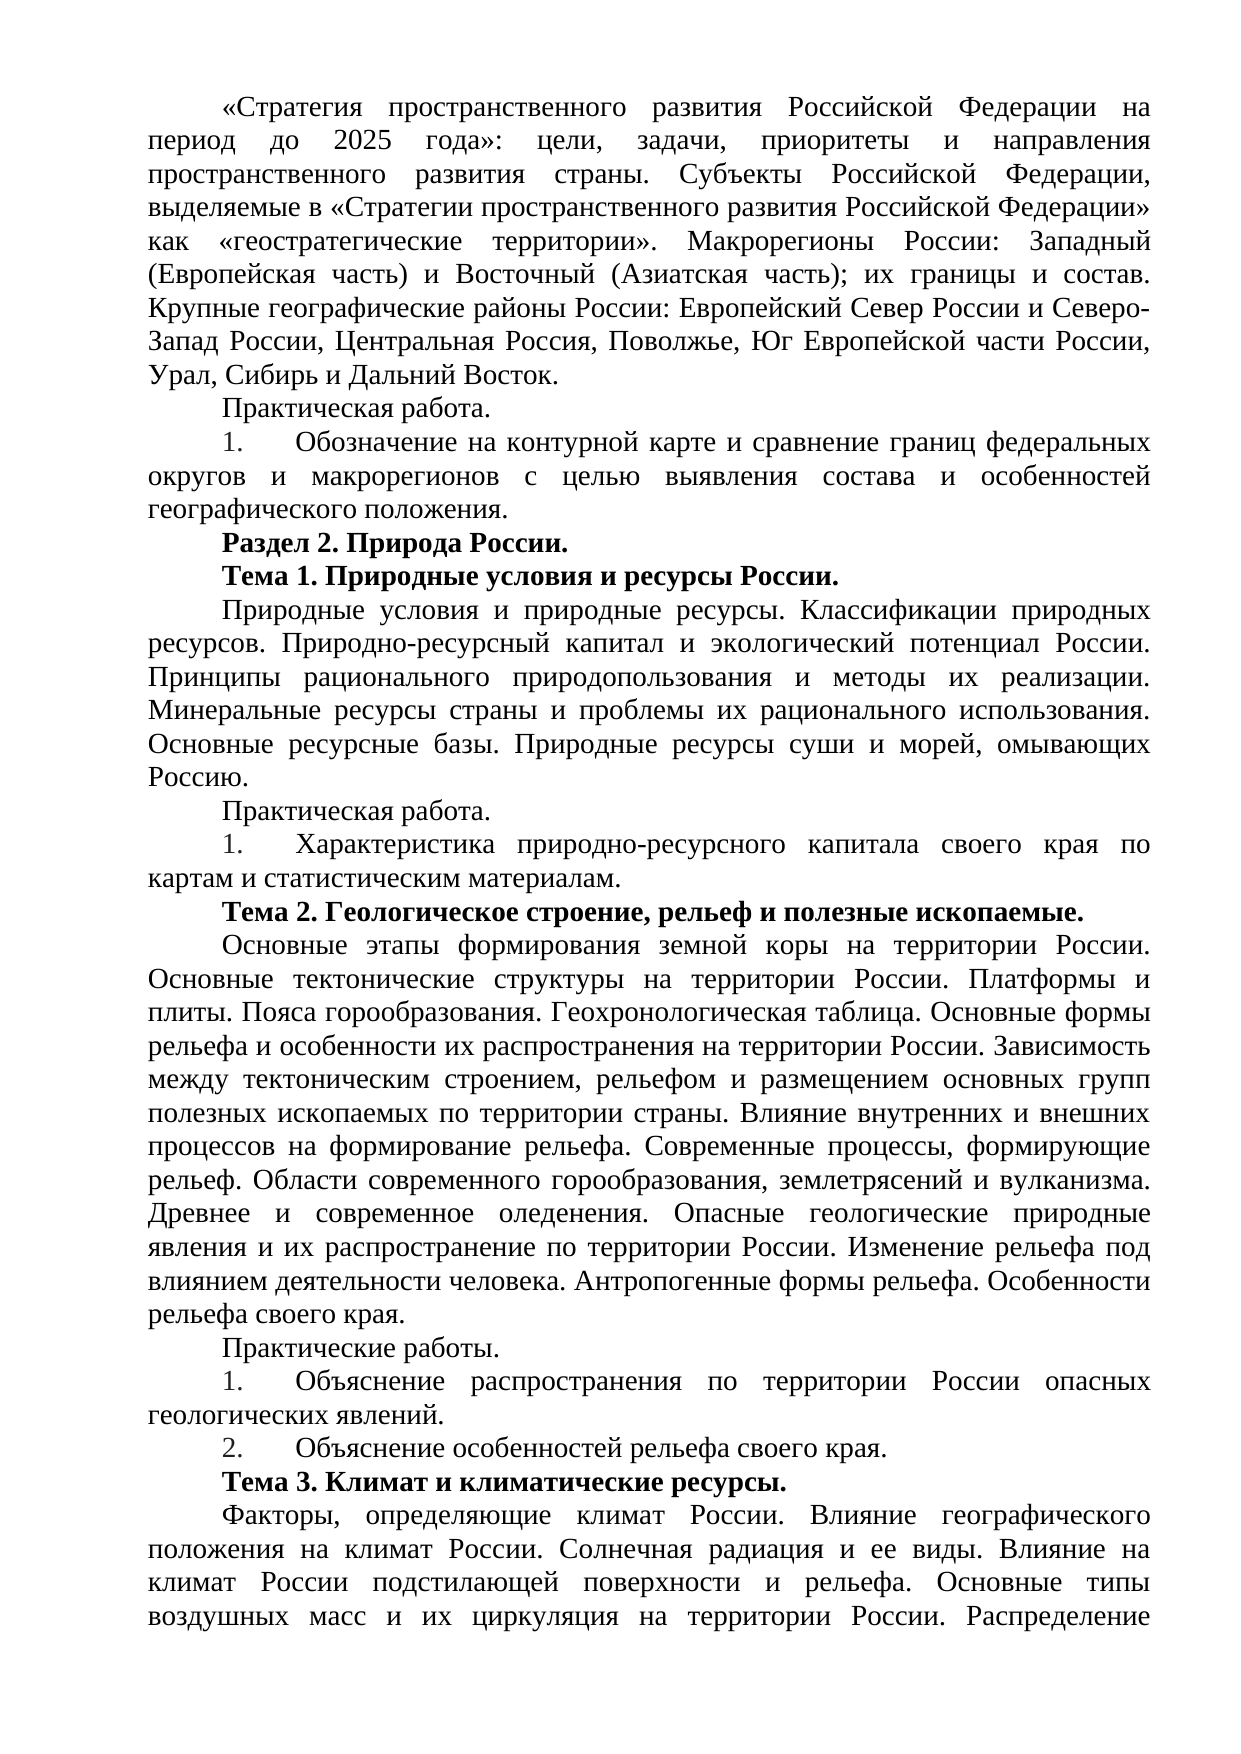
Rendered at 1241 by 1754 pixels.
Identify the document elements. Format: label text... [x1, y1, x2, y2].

text Тема 1. Природные условия и ресурсы России. [148, 558, 1152, 592]
text Практические работы. [148, 1330, 1152, 1363]
list Объяснение особенностей рельефа своего края. [148, 1430, 1152, 1464]
text Тема 3. Климат и климатические ресурсы. [148, 1464, 1152, 1497]
list Характеристика природно-ресурсного капитала своего края по картам и статистическим материалам. [148, 827, 1152, 894]
list Обозначение на контурной карте и сравнение границ федеральных округов и макрорегионов с целью выявления состава и особенностей географического положения. [148, 424, 1152, 525]
text Раздел 2. Природа России. [148, 525, 1152, 558]
text Практическая работа. [148, 391, 1152, 424]
text Основные этапы формирования земной коры на территории России. Основные тектонические структуры на территории России. Платформы и плиты. Пояса горообразования. Геохронологическая таблица. Основные формы рельефа и особенности их распространения на территории России. Зависимость между тектоническим строением, рельефом и размещением основных групп полезных ископаемых по территории страны. Влияние внутренних и внешних процессов на формирование рельефа. Современные процессы, формирующие рельеф. Области современного горообразования, землетрясений и вулканизма. Древнее и современное оледенения. Опасные геологические природные явления и их распространение по территории России. Изменение рельефа под влиянием деятельности человека. Антропогенные формы рельефа. Особенности рельефа своего края. [148, 927, 1152, 1330]
text «Стратегия пространственного развития Российской Федерации на период до 2025 года»: цели, задачи, приоритеты и направления пространственного развития страны. Субъекты Российской Федерации, выделяемые в «Стратегии пространственного развития Российской Федерации» как «геостратегические территории». Макрорегионы России: Западный (Европейская часть) и Восточный (Азиатская часть); их границы и состав. Крупные географические районы России: Европейский Север России и Северо-Запад России, Центральная Россия, Поволжье, Юг Европейской части России, Урал, Сибирь и Дальний Восток. [148, 89, 1152, 391]
text Практическая работа. [148, 793, 1152, 827]
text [148, 1497, 1152, 1632]
text Природные условия и природные ресурсы. Классификации природных ресурсов. Природно-ресурсный капитал и экологический потенциал России. Принципы рационального природопользования и методы их реализации. Минеральные ресурсы страны и проблемы их рационального использования. Основные ресурсные базы. Природные ресурсы суши и морей, омывающих Россию. [148, 592, 1152, 793]
text Тема 2. Геологическое строение, рельеф и полезные ископаемые. [148, 894, 1152, 927]
list Объяснение распространения по территории России опасных геологических явлений. [148, 1363, 1152, 1430]
